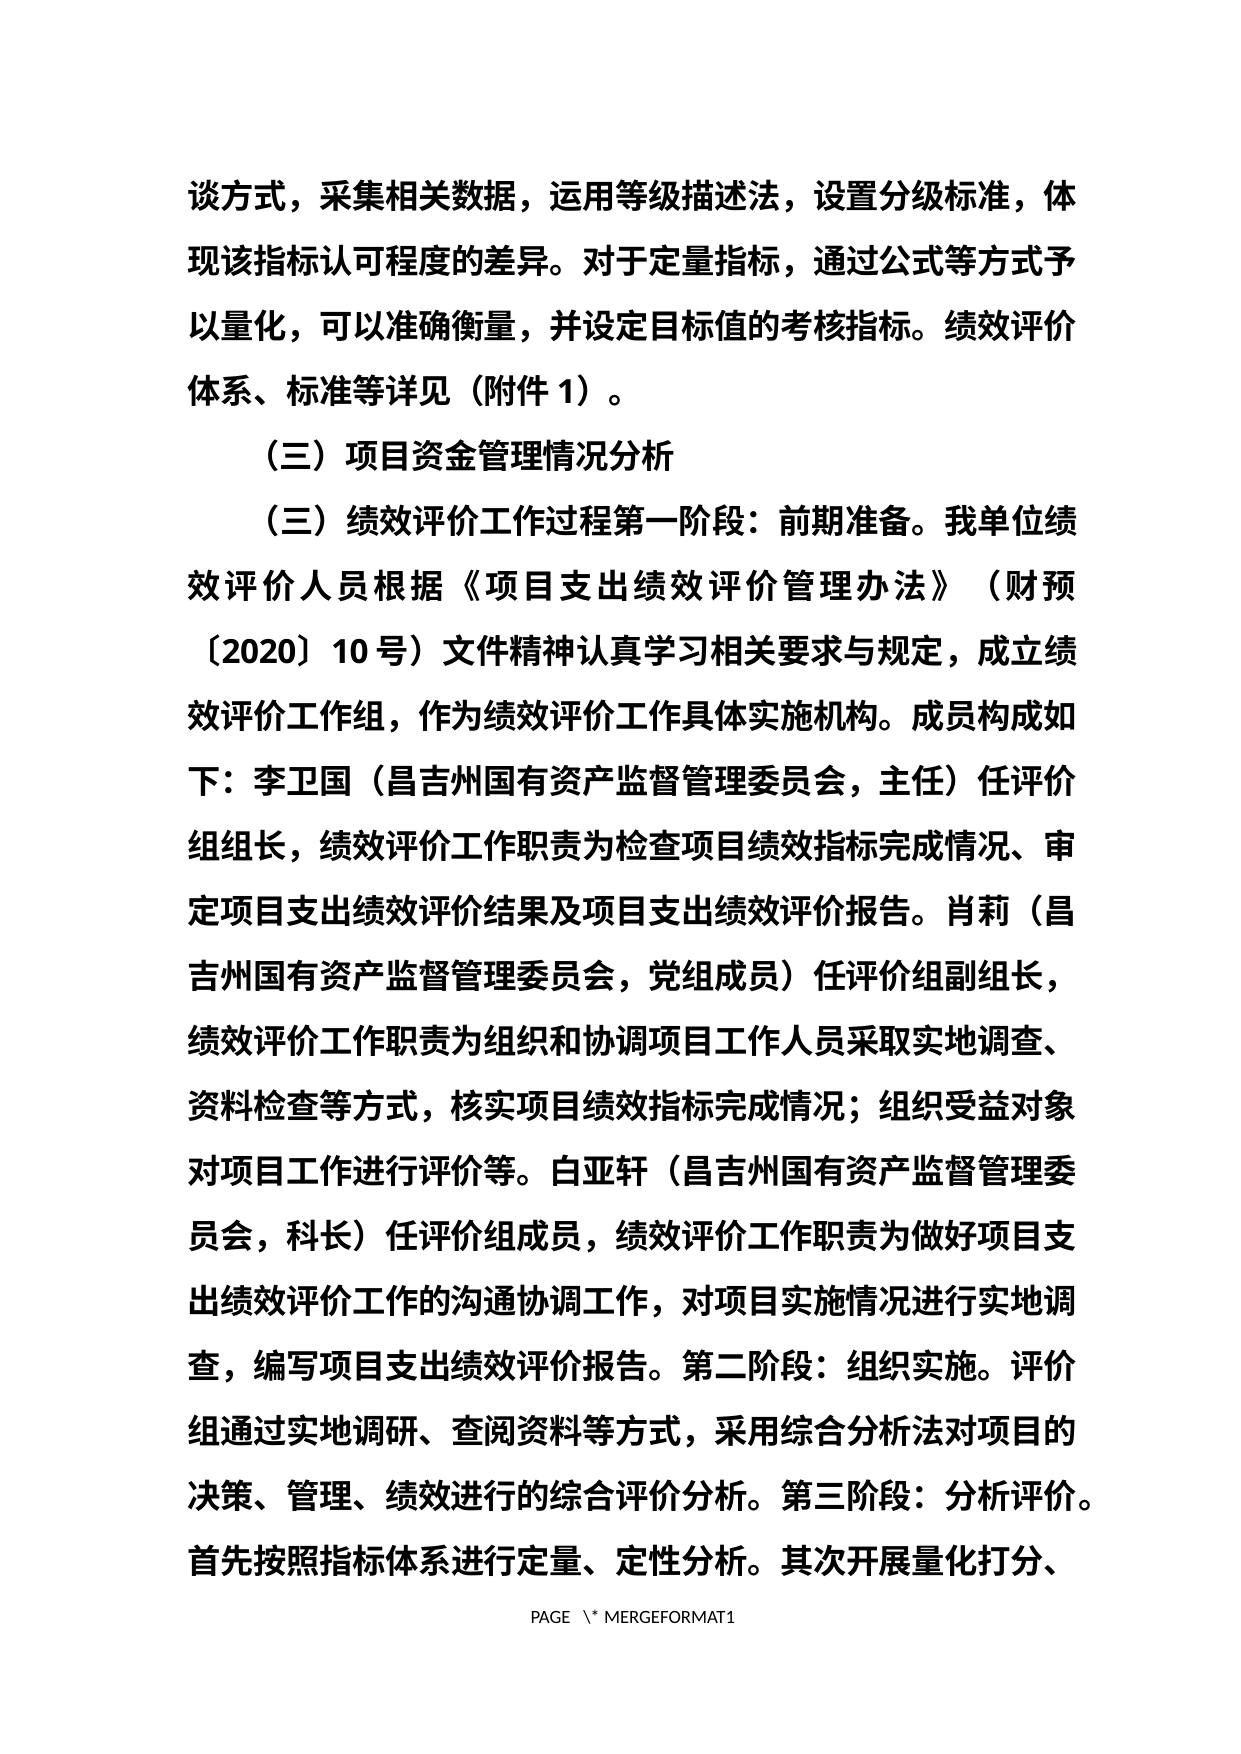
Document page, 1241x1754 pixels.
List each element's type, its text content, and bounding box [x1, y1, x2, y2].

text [187, 487, 1078, 1592]
text （三）项目资金管理情况分析 [187, 422, 1078, 487]
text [187, 162, 1078, 422]
